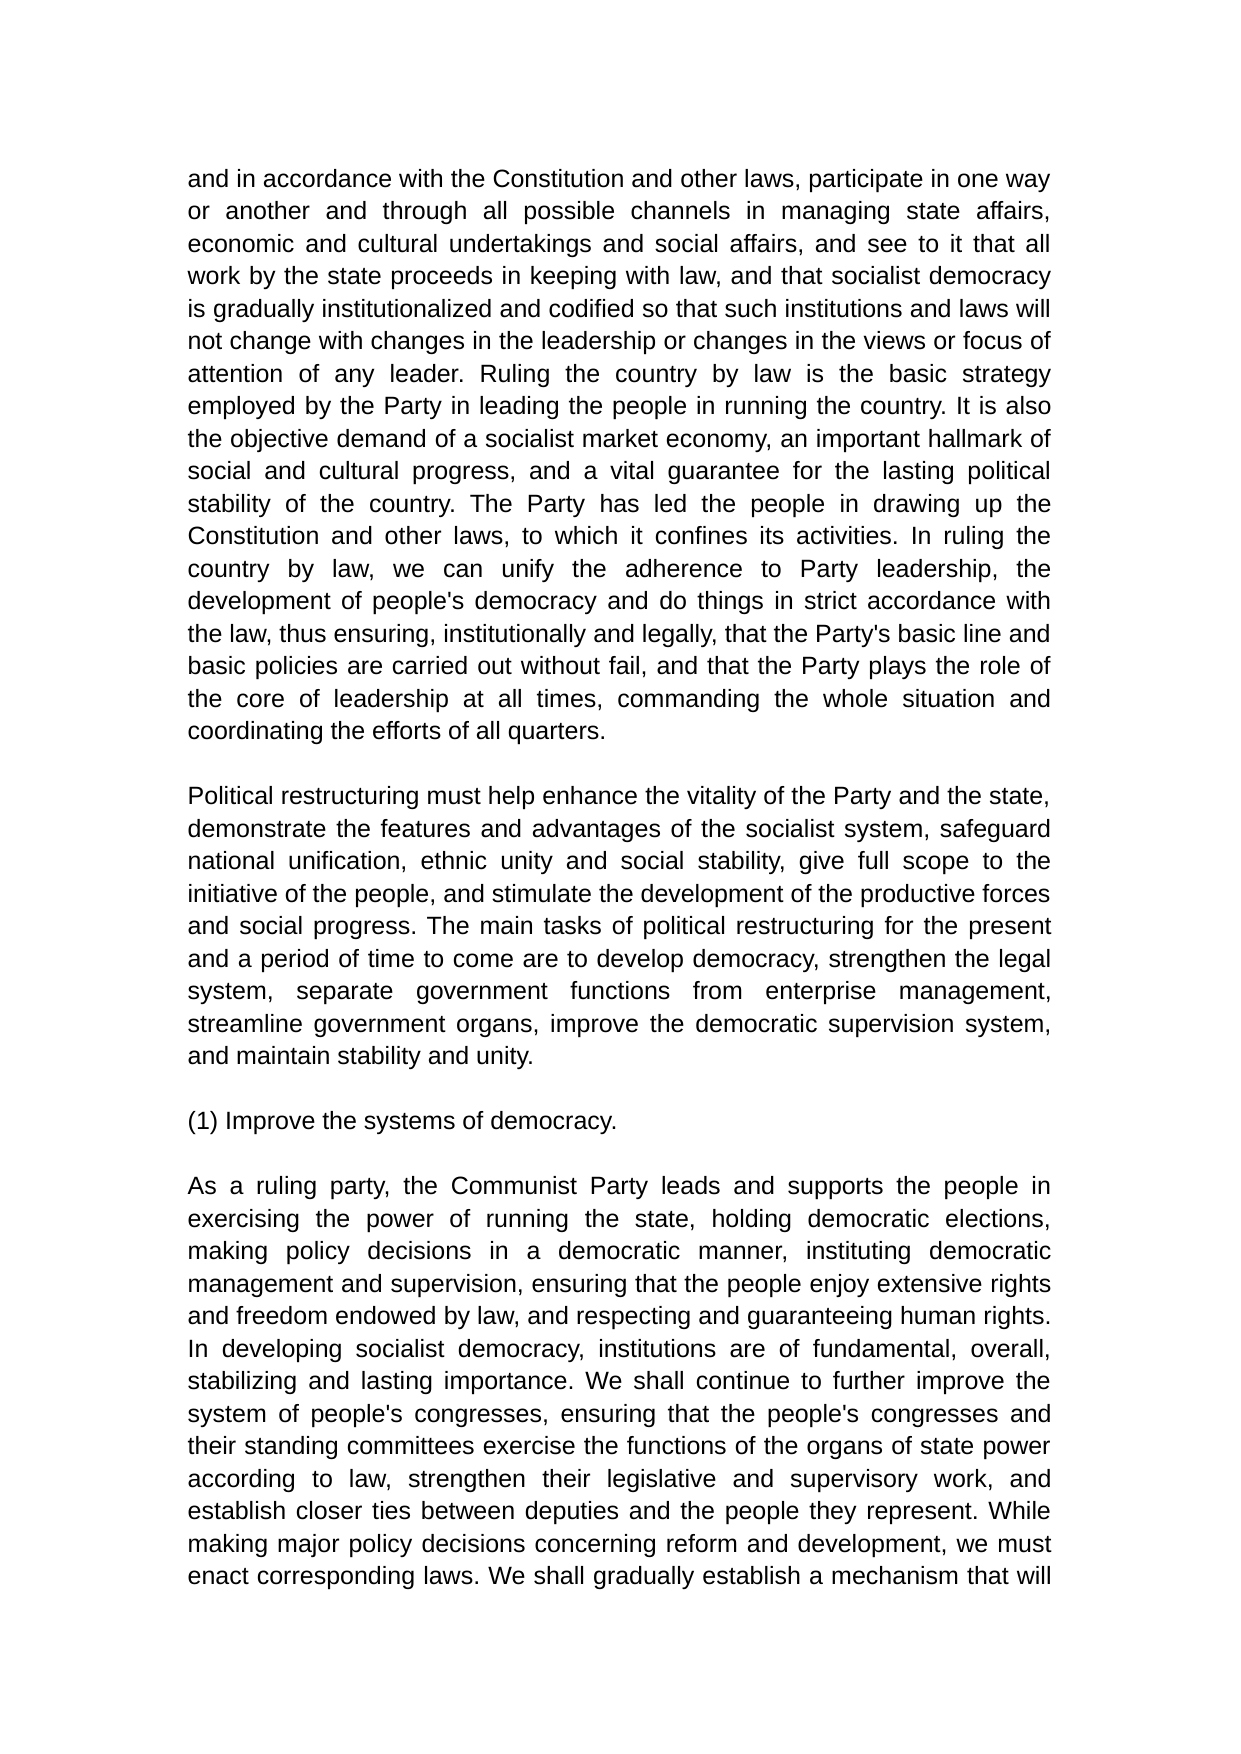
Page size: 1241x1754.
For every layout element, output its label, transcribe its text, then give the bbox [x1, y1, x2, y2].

text (1) Improve the systems of democracy. [187, 1104, 1053, 1137]
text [187, 162, 1053, 747]
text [187, 1169, 1053, 1592]
text Political restructuring must help enhance the vitality of the Party and the state, demonstrate the features and advantages of the socialist system, safeguard national unification, ethnic unity and social stability, give full scope to the initiative of the people, and stimulate the development of the productive forces and social progress. The main tasks of political restructuring for the present and a period of time to come are to develop democracy, strengthen the legal system, separate government functions from enterprise management, streamline government organs, improve the democratic supervision system, and maintain stability and unity. [187, 779, 1053, 1072]
